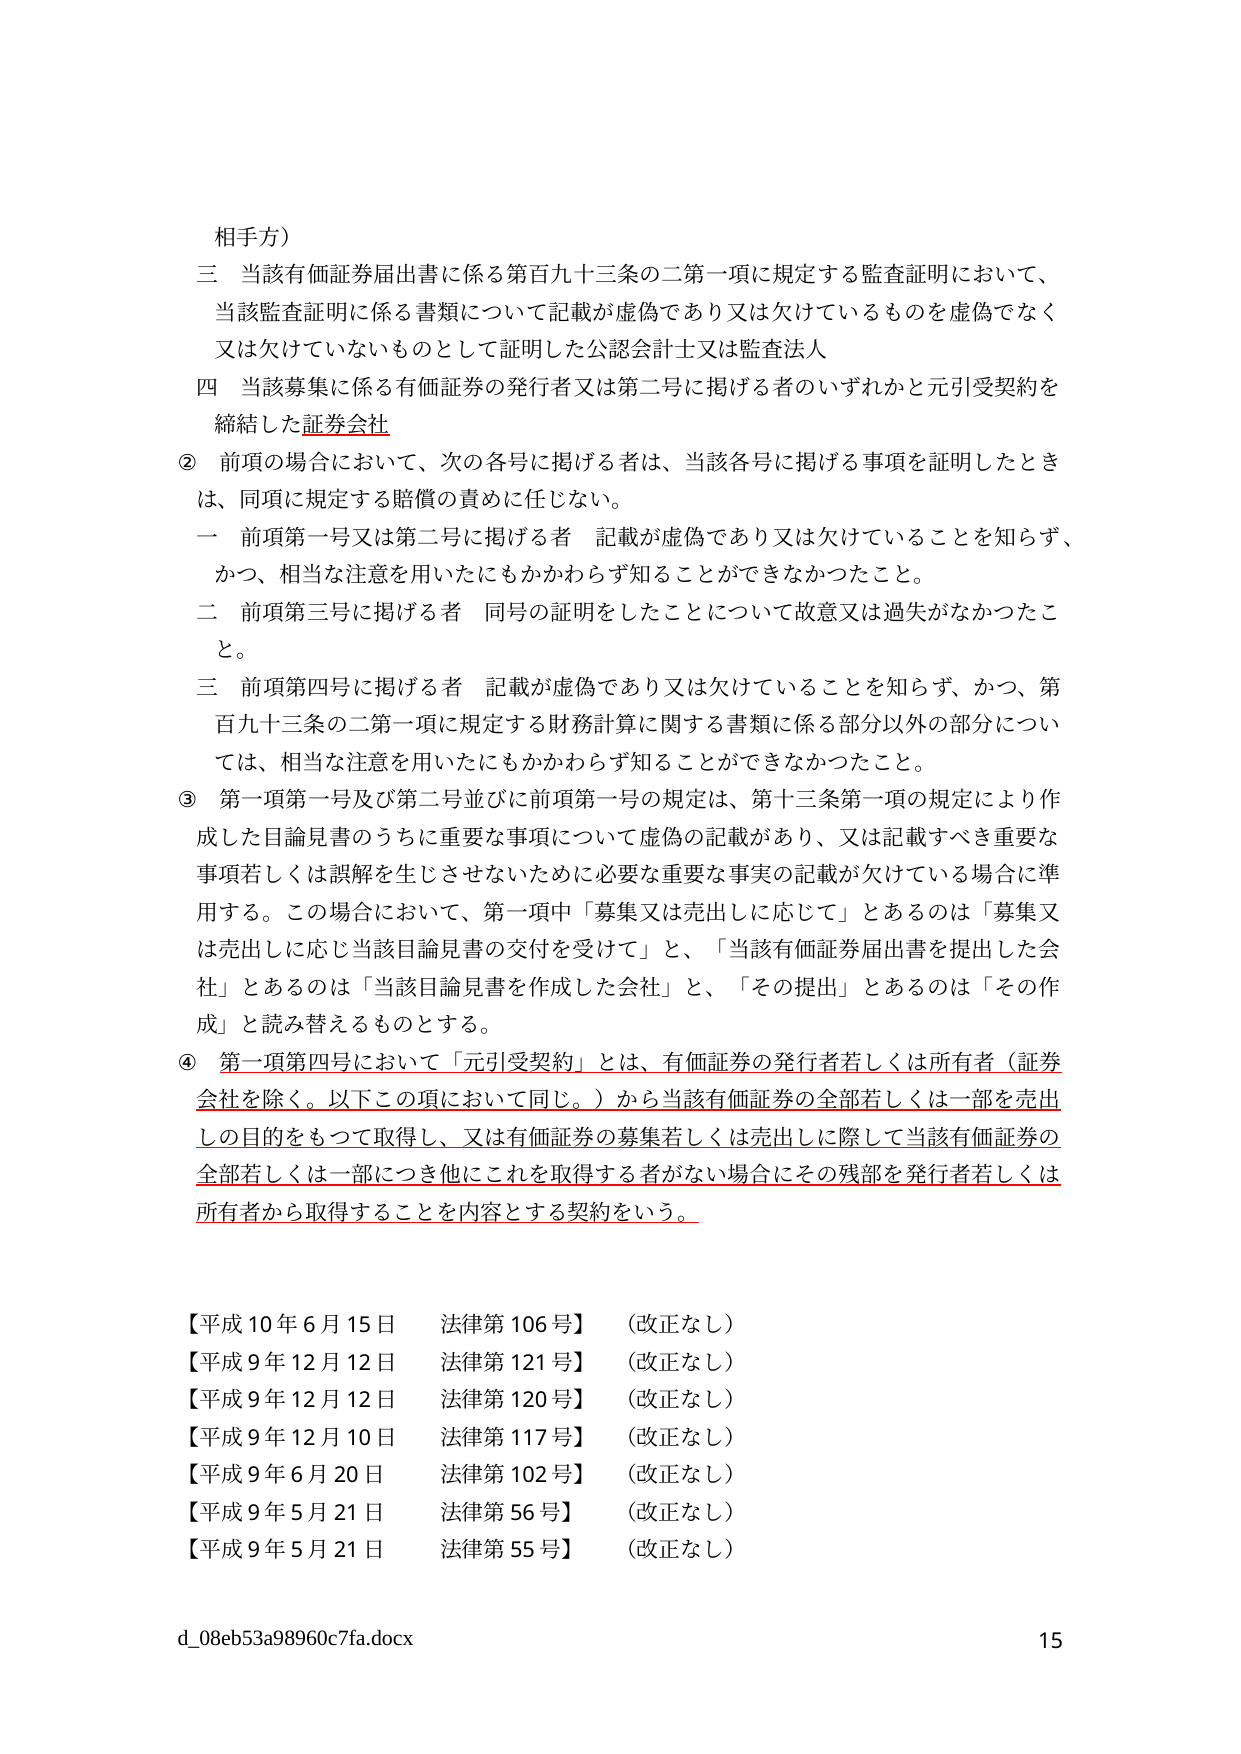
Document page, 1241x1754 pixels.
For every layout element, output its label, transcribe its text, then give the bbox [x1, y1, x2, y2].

text 【平成9年12月10日 法律第117号】 （改正なし） [177, 1417, 1063, 1454]
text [196, 217, 1063, 254]
text 四 当該募集に係る有価証券の発行者又は第二号に掲げる者のいずれかと元引受契約を締結した証券会社 [196, 367, 1063, 442]
text 【平成9年5月21日 法律第56号】 （改正なし） [177, 1492, 1063, 1529]
text 【平成9年5月21日 法律第55号】 （改正なし） [177, 1529, 1063, 1567]
text 三 当該有価証券届出書に係る第百九十三条の二第一項に規定する監査証明において、当該監査証明に係る書類について記載が虚偽であり又は欠けているものを虚偽でなく又は欠けていないものとして証明した公認会計士又は監査法人 [196, 254, 1063, 367]
text ② 前項の場合において、次の各号に掲げる者は、当該各号に掲げる事項を証明したときは、同項に規定する賠償の責めに任じない。 [177, 442, 1063, 517]
text ④ 第一項第四号において「元引受契約」とは、有価証券の発行者若しくは所有者（証券会社を除く。以下この項において同じ。）から当該有価証券の全部若しくは一部を売出しの目的をもつて取得し、又は有価証券の募集若しくは売出しに際して当該有価証券の全部若しくは一部につき他にこれを取得する者がない場合にその残部を発行者若しくは所有者から取得することを内容とする契約をいう。 [177, 1042, 1063, 1229]
text 三 前項第四号に掲げる者 記載が虚偽であり又は欠けていることを知らず、かつ、第百九十三条の二第一項に規定する財務計算に関する書類に係る部分以外の部分については、相当な注意を用いたにもかかわらず知ることができなかつたこと。 [196, 667, 1063, 779]
text 【平成10年6月15日 法律第106号】 （改正なし） [177, 1304, 1063, 1342]
text 一 前項第一号又は第二号に掲げる者 記載が虚偽であり又は欠けていることを知らず、かつ、相当な注意を用いたにもかかわらず知ることができなかつたこと。 [196, 517, 1063, 592]
text ③ 第一項第一号及び第二号並びに前項第一号の規定は、第十三条第一項の規定により作成した目論見書のうちに重要な事項について虚偽の記載があり、又は記載すべき重要な事項若しくは誤解を生じさせないために必要な重要な事実の記載が欠けている場合に準用する。この場合において、第一項中「募集又は売出しに応じて」とあるのは「募集又は売出しに応じ当該目論見書の交付を受けて」と、「当該有価証券届出書を提出した会社」とあるのは「当該目論見書を作成した会社」と、「その提出」とあるのは「その作成」と読み替えるものとする。 [177, 779, 1063, 1042]
text 【平成9年6月20日 法律第102号】 （改正なし） [177, 1454, 1063, 1492]
text 二 前項第三号に掲げる者 同号の証明をしたことについて故意又は過失がなかつたこと。 [196, 592, 1063, 667]
text 【平成9年12月12日 法律第120号】 （改正なし） [177, 1379, 1063, 1417]
text 【平成9年12月12日 法律第121号】 （改正なし） [177, 1342, 1063, 1379]
